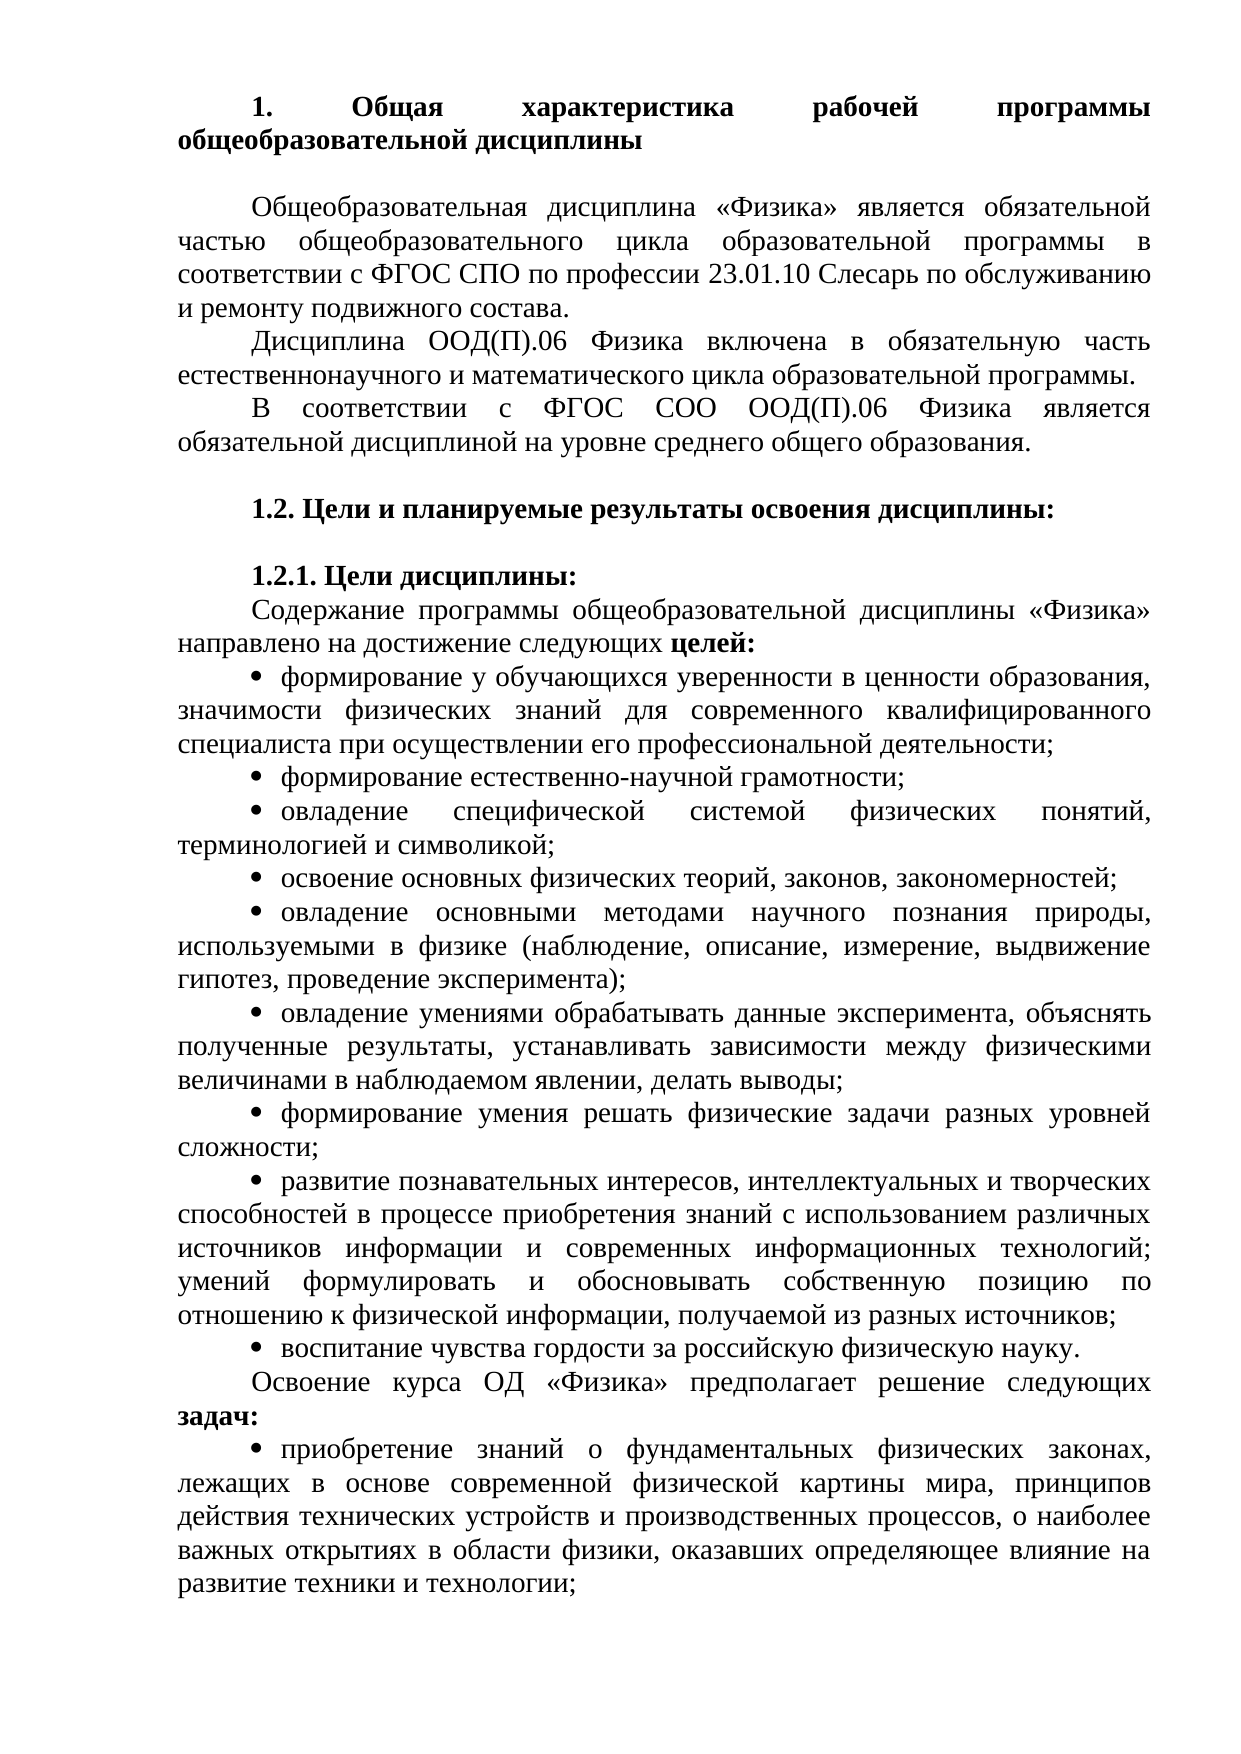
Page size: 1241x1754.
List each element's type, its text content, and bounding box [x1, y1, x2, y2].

text Общеобразовательная дисциплина «Физика» является обязательной частью общеобразовательного цикла образовательной программы в соответствии с ФГОС СПО по профессии 23.01.10 Слесарь по обслуживанию и ремонту подвижного состава. [177, 189, 1152, 323]
list формирование естественно-научной грамотности; [177, 759, 1152, 793]
list овладение умениями обрабатывать данные эксперимента, объяснять полученные результаты, устанавливать зависимости между физическими величинами в наблюдаемом явлении, делать выводы; [177, 995, 1152, 1096]
list 1. Общая характеристика рабочей программы общеобразовательной дисциплины [177, 89, 1152, 156]
text Дисциплина ООД(П).06 Физика включена в обязательную часть естественнонаучного и математического цикла образовательной программы. [177, 323, 1152, 391]
text В соответствии с ФГОС СОО ООД(П).06 Физика является обязательной дисциплиной на уровне среднего общего образования. [177, 391, 1152, 458]
list приобретение знаний о фундаментальных физических законах, лежащих в основе современной физической картины мира, принципов действия технических устройств и производственных процессов, о наиболее важных открытиях в области физики, оказавших определяющее влияние на развитие техники и технологии; [177, 1431, 1152, 1599]
list формирование у обучающихся уверенности в ценности образования, значимости физических знаний для современного квалифицированного специалиста при осуществлении его профессиональной деятельности; [177, 659, 1152, 759]
list воспитание чувства гордости за российскую физическую науку. [177, 1331, 1152, 1364]
list развитие познавательных интересов, интеллектуальных и творческих способностей в процессе приобретения знаний с использованием различных источников информации и современных информационных технологий; умений формулировать и обосновывать собственную позицию по отношению к физической информации, получаемой из разных источников; [177, 1163, 1152, 1331]
list Содержание программы общеобразовательной дисциплины «Физика» направлено на достижение следующих целей: [177, 592, 1152, 659]
list освоение основных физических теорий, законов, закономерностей; [177, 860, 1152, 894]
list формирование умения решать физические задачи разных уровней сложности; [177, 1096, 1152, 1163]
text Освоение курса ОД «Физика» предполагает решение следующих задач: [177, 1364, 1152, 1431]
list овладение специфической системой физических понятий, терминологией и символикой; [177, 793, 1152, 860]
text 1.2.1. Цели дисциплины: [177, 558, 1152, 592]
text 1.2. Цели и планируемые результаты освоения дисциплины: [177, 491, 1152, 525]
list овладение основными методами научного познания природы, используемыми в физике (наблюдение, описание, измерение, выдвижение гипотез, проведение эксперимента); [177, 894, 1152, 995]
